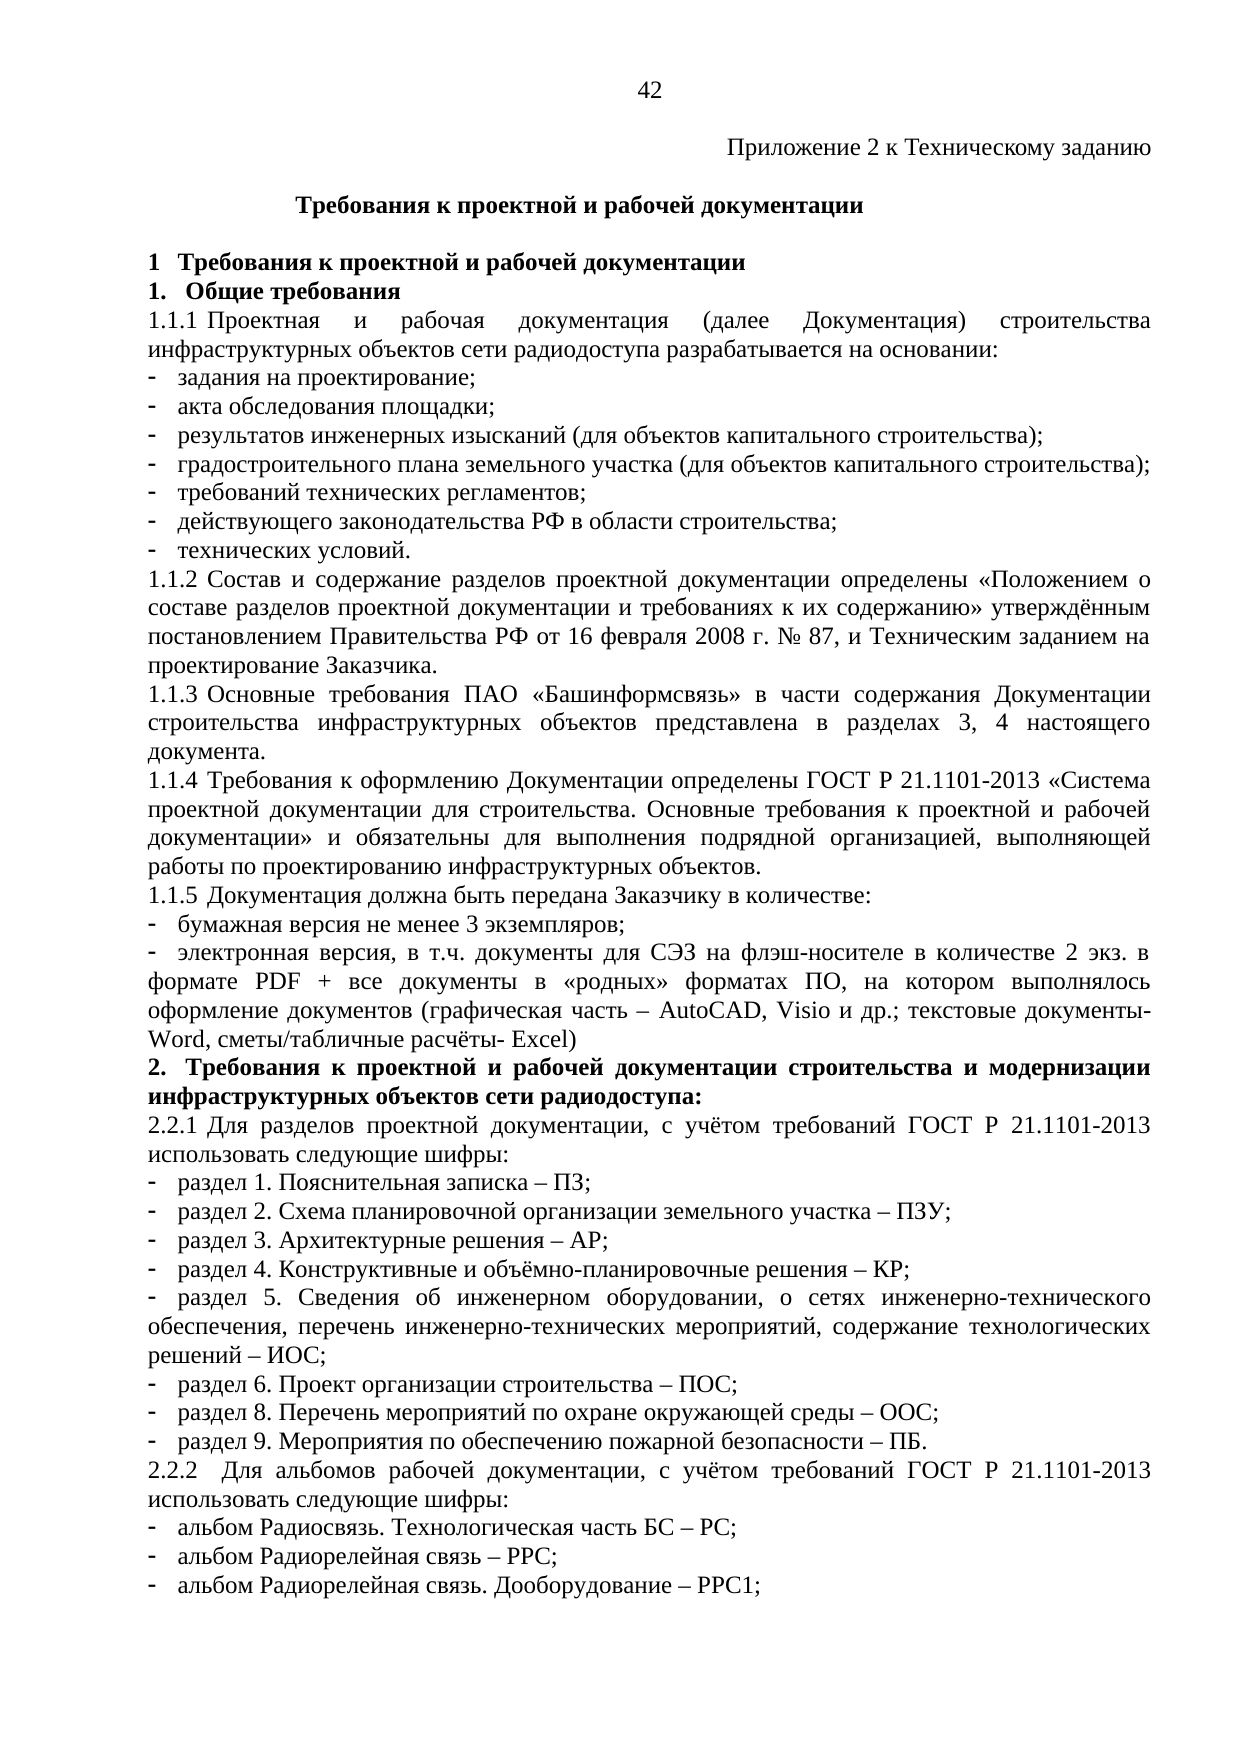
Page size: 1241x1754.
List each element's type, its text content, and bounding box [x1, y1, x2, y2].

list бумажная версия не менее 3 экземпляров; [148, 909, 1152, 937]
list Требования к оформлению Документации определены ГОСТ Р 21.1101-2013 «Система проектной документации для строительства. Основные требования к проектной и рабочей документации» и обязательны для выполнения подрядной организацией, выполняющей работы по проектированию инфраструктурных объектов. [148, 765, 1152, 880]
list технических условий. [148, 535, 1152, 564]
list раздел 2. Схема планировочной организации земельного участка – ПЗУ; [148, 1196, 1152, 1225]
list действующего законодательства РФ в области строительства; [148, 506, 1152, 535]
list Проектная и рабочая документация (далее Документация) строительства инфраструктурных объектов сети радиодоступа разрабатывается на основании: [148, 305, 1152, 362]
list Документация должна быть передана Заказчику в количестве: [148, 880, 1152, 909]
list градостроительного плана земельного участка (для объектов капитального строительства); [148, 449, 1152, 477]
list раздел 4. Конструктивные и объёмно-планировочные решения – КР; [148, 1254, 1152, 1282]
text Общие требования [148, 276, 1152, 305]
list Основные требования ПАО «Башинформсвязь» в части содержания Документации строительства инфраструктурных объектов представлена в разделах 3, 4 настоящего документа. [148, 679, 1152, 765]
list Требования к проектной и рабочей документации [148, 247, 1152, 276]
text Требования к проектной и рабочей документации [185, 190, 1152, 219]
list требований технических регламентов; [148, 477, 1152, 506]
list раздел 8. Перечень мероприятий по охране окружающей среды – ООС; [148, 1397, 1152, 1426]
list альбом Радиорелейная связь. Дооборудование – РРС1; [148, 1570, 1152, 1599]
list результатов инженерных изысканий (для объектов капитального строительства); [148, 420, 1152, 449]
text Требования к проектной и рабочей документации строительства и модернизации инфраструктурных объектов сети радиодоступа: [148, 1052, 1152, 1110]
list раздел 9. Мероприятия по обеспечению пожарной безопасности – ПБ. [148, 1426, 1152, 1455]
text Приложение 2 к Техническому заданию [148, 132, 1152, 161]
list раздел 5. Сведения об инженерном оборудовании, о сетях инженерно-технического обеспечения, перечень инженерно-технических мероприятий, содержание технологических решений – ИОС; [148, 1282, 1152, 1369]
list раздел 1. Пояснительная записка – ПЗ; [148, 1167, 1152, 1196]
list задания на проектирование; [148, 362, 1152, 391]
list раздел 6. Проект организации строительства – ПОС; [148, 1369, 1152, 1397]
list акта обследования площадки; [148, 391, 1152, 420]
list альбом Радиосвязь. Технологическая часть БС – РС; [148, 1512, 1152, 1541]
list альбом Радиорелейная связь – РРС; [148, 1541, 1152, 1570]
list раздел 3. Архитектурные решения – АР; [148, 1225, 1152, 1254]
list Для разделов проектной документации, с учётом требований ГОСТ Р 21.1101-2013 использовать следующие шифры: [148, 1110, 1152, 1167]
list Состав и содержание разделов проектной документации определены «Положением о составе разделов проектной документации и требованиях к их содержанию» утверждённым постановлением Правительства РФ от 16 февраля . № 87, и Техническим заданием на проектирование Заказчика. [148, 564, 1152, 679]
list Для альбомов рабочей документации, с учётом требований ГОСТ Р 21.1101-2013 использовать следующие шифры: [148, 1455, 1152, 1512]
list электронная версия, в т.ч. документы для СЭЗ на флэш-носителе в количестве 2 экз. в формате PDF + все документы в «родных» форматах ПО, на котором выполнялось оформление документов (графическая часть – AutoCAD, Visio и др.; текстовые документы- Word, сметы/табличные расчёты- Excel) [148, 937, 1152, 1052]
